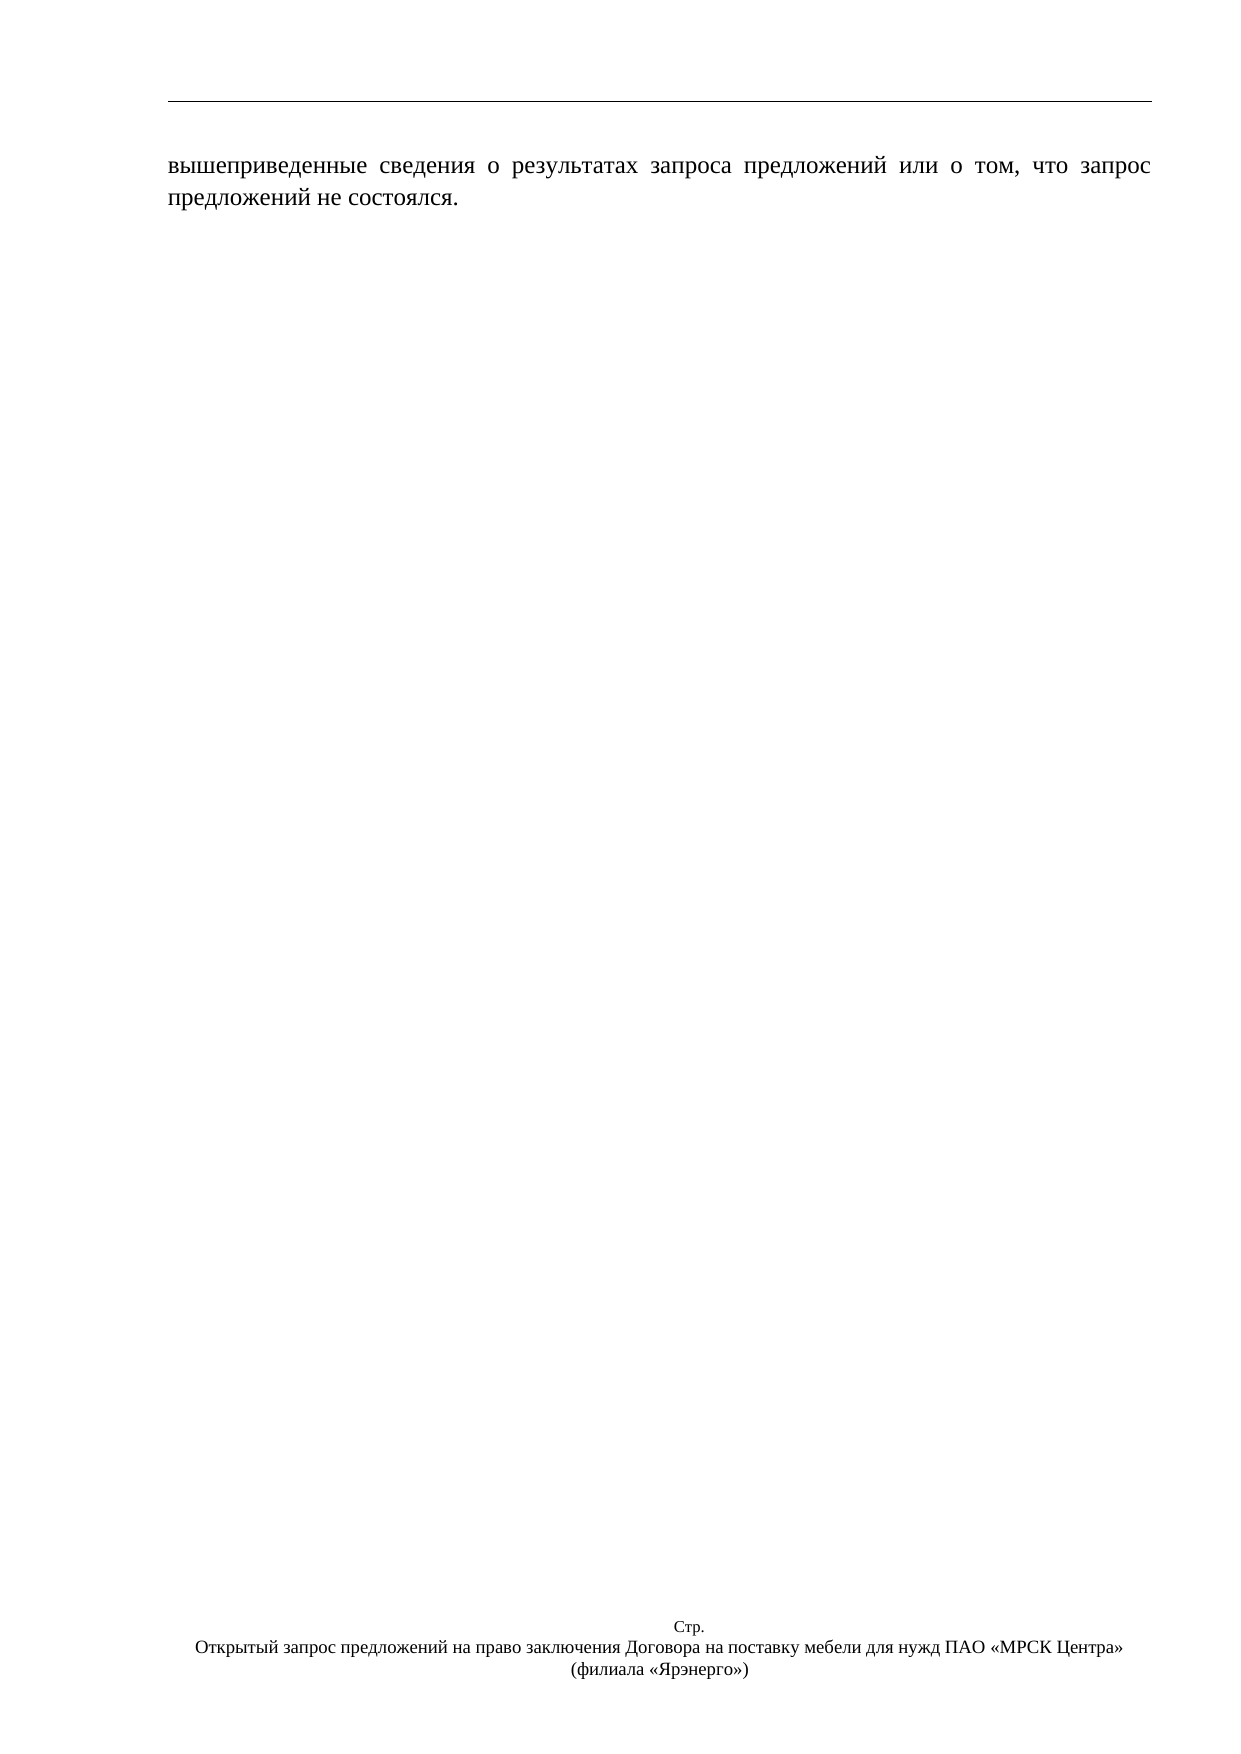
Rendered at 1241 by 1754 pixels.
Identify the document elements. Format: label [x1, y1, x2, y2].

text [168, 150, 1152, 210]
